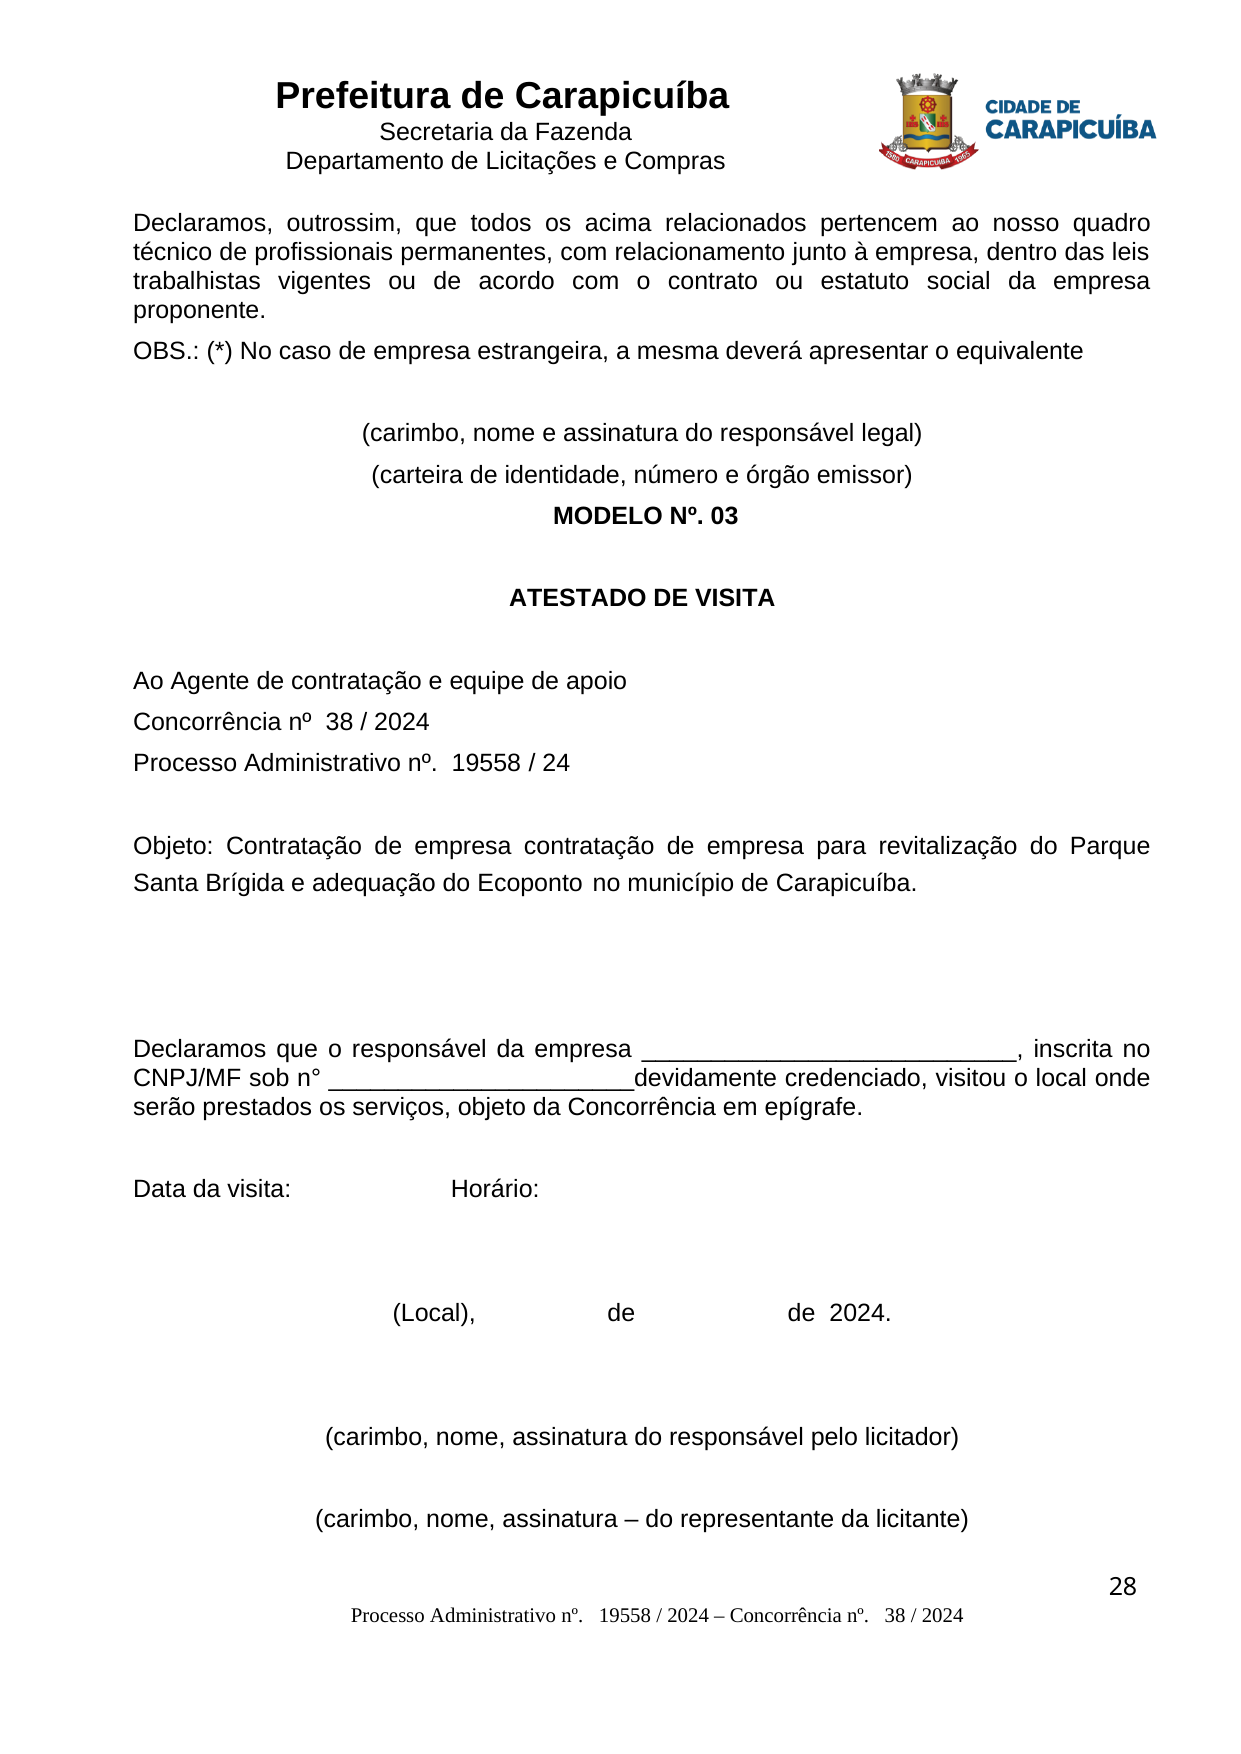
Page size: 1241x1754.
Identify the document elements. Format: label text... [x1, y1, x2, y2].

text (carimbo, nome, assinatura do responsável pelo licitador) [133, 1422, 1152, 1451]
text (carimbo, nome, assinatura – do representante da licitante) [133, 1504, 1152, 1533]
text MODELO Nº. 03 [133, 501, 1152, 530]
text ATESTADO DE VISITA [133, 583, 1152, 612]
text (carteira de identidade, número e órgão emissor) [133, 460, 1152, 488]
picture [877, 65, 1159, 172]
text (Local), de de 2024. [133, 1298, 1152, 1327]
text Ao Agente de contratação e equipe de apoio [133, 666, 1152, 695]
text Processo Administrativo nº. 19558 / 24 [133, 748, 1152, 777]
text OBS.: (*) No caso de empresa estrangeira, a mesma deverá apresentar o equivalente [133, 336, 1152, 365]
text Concorrência nº 38 / 2024 [133, 707, 1152, 736]
text Declaramos que o responsável da empresa ___________________________, inscrita no CNPJ/MF sob n° ______________________devidamente credenciado, visitou o local onde serão prestados os serviços, objeto da Concorrência em epígrafe. [133, 1034, 1152, 1121]
text Declaramos, outrossim, que todos os acima relacionados pertencem ao nosso quadro técnico de profissionais permanentes, com relacionamento junto à empresa, dentro das leis trabalhistas vigentes ou de acordo com o contrato ou estatuto social da empresa proponente. [133, 208, 1152, 323]
text (carimbo, nome e assinatura do responsável legal) [133, 418, 1152, 447]
text Data da visita: Horário: [133, 1174, 1152, 1203]
text Objeto: Contratação de empresa contratação de empresa para revitalização do Parque Santa Brígida e adequação do Ecoponto no município de Carapicuíba. [133, 831, 1152, 898]
